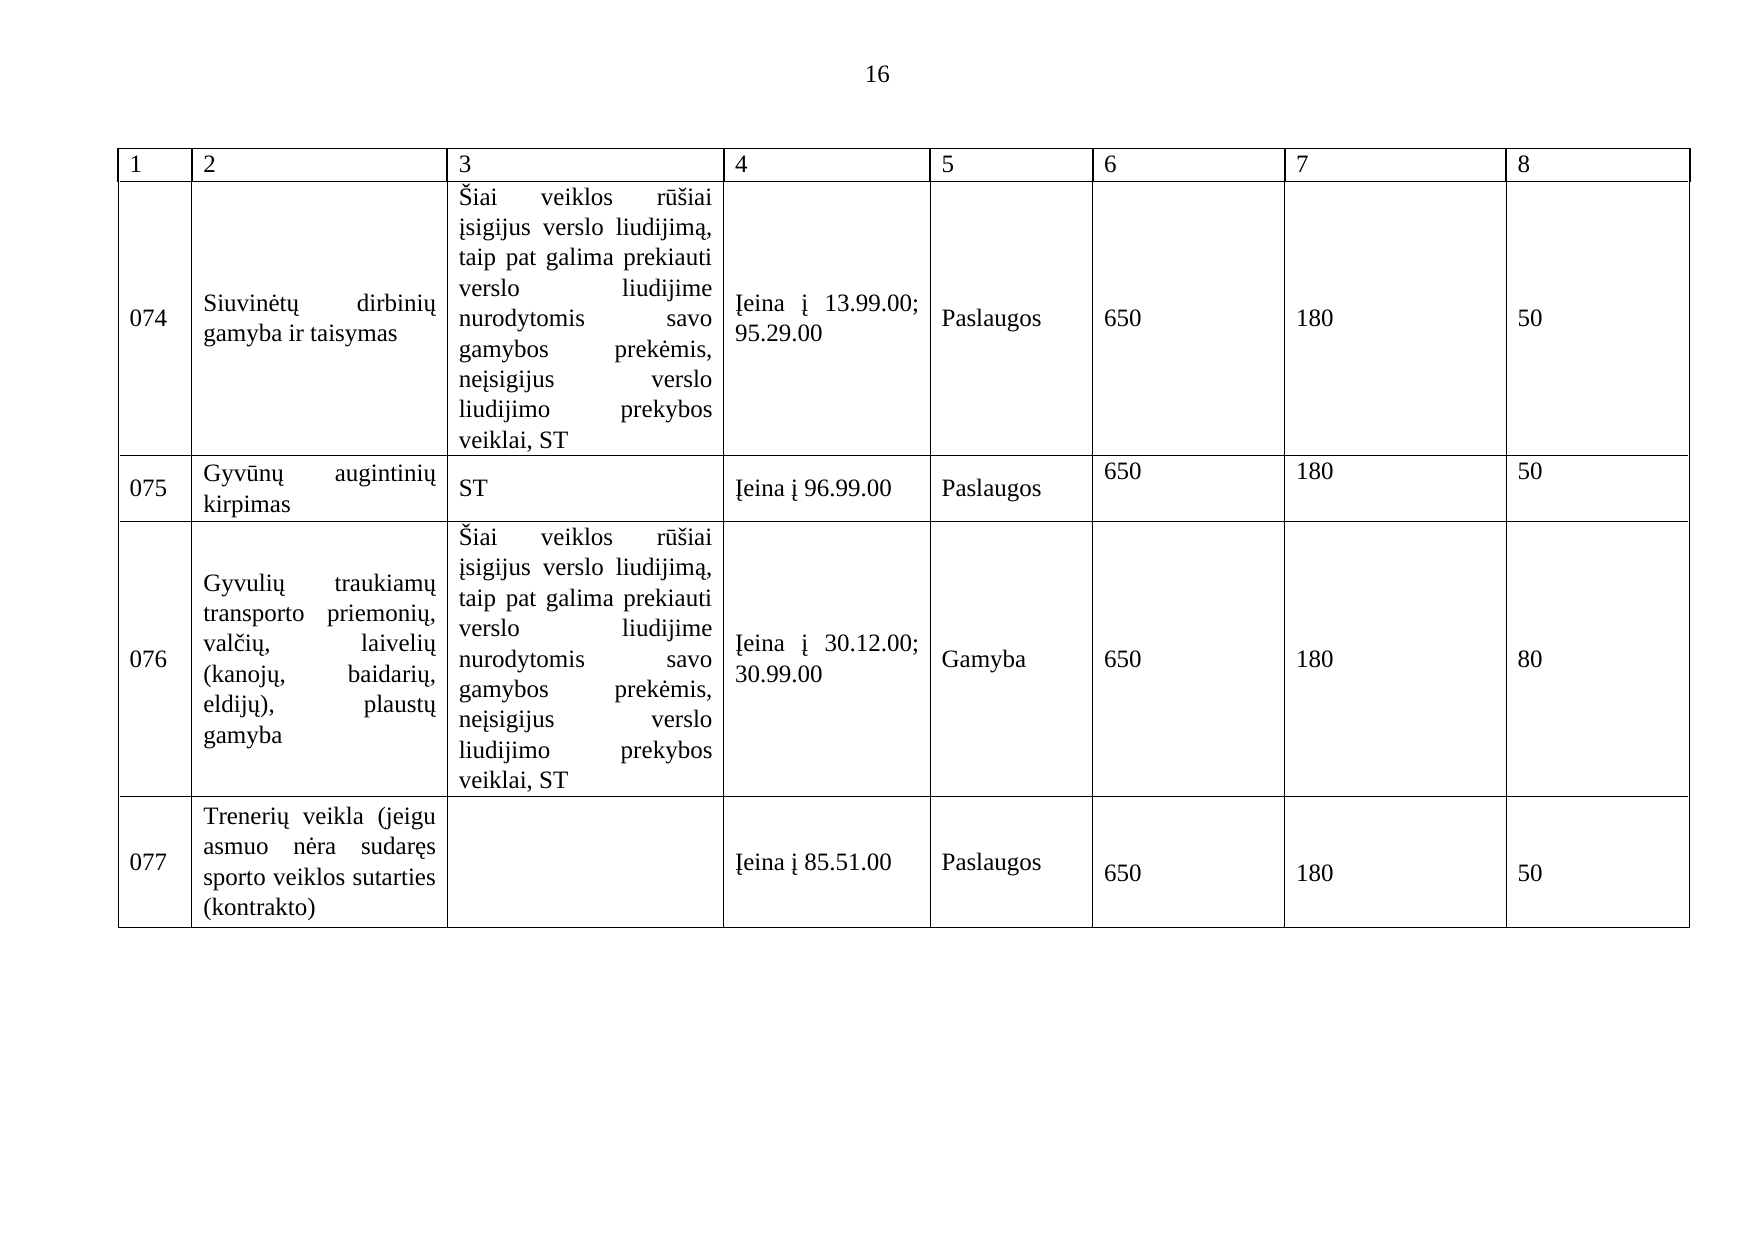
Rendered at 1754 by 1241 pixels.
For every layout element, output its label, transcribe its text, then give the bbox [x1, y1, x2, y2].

table_cell Paslaugos [931, 182, 1092, 455]
table_cell 50 [1507, 455, 1689, 521]
table_cell 650 [1093, 797, 1284, 927]
table_cell 074 [119, 182, 191, 455]
table_header 5 [931, 149, 1092, 181]
table_cell Gamyba [931, 522, 1092, 796]
table_header 8 [1507, 149, 1689, 181]
table_cell Šiai veiklos rūšiai įsigijus verslo liudijimą, taip pat galima prekiauti verslo liudijime nurodytomis savo gamybos prekėmis, neįsigijus verslo liudijimo prekybos veiklai, ST [448, 522, 723, 796]
table_cell Gyvūnų augintinių kirpimas [192, 456, 447, 521]
table_cell Gyvulių traukiamų transporto priemonių, valčių, laivelių (kanojų, baidarių, eldijų), plaustų gamyba [192, 522, 447, 796]
table_header 1 [119, 149, 191, 181]
table_header 4 [725, 149, 929, 181]
table_cell 80 [1507, 521, 1689, 796]
table_cell [448, 797, 723, 927]
table_header 7 [1286, 149, 1505, 181]
table_cell Paslaugos [931, 797, 1092, 927]
table_cell 50 [1507, 181, 1689, 455]
table_cell 075 [119, 456, 191, 521]
table_cell 650 [1093, 456, 1284, 521]
table_cell 50 [1507, 796, 1689, 927]
table_cell 077 [119, 797, 191, 927]
table_header 6 [1094, 149, 1284, 181]
table_cell 076 [119, 522, 191, 796]
table_cell 650 [1093, 522, 1284, 796]
table_cell 180 [1285, 797, 1506, 927]
table_cell Įeina į 30.12.00; 30.99.00 [724, 522, 930, 796]
table_cell Įeina į 85.51.00 [724, 797, 930, 927]
table_cell 180 [1285, 522, 1506, 796]
table_cell Siuvinėtų dirbinių gamyba ir taisymas [192, 182, 447, 455]
table_cell 180 [1285, 456, 1506, 521]
table_cell 180 [1285, 182, 1506, 455]
table_header 3 [448, 149, 723, 181]
table_cell ST [448, 456, 723, 521]
table_cell Įeina į 96.99.00 [724, 456, 930, 521]
table_header 2 [193, 149, 446, 181]
table_cell Šiai veiklos rūšiai įsigijus verslo liudijimą, taip pat galima prekiauti verslo liudijime nurodytomis savo gamybos prekėmis, neįsigijus verslo liudijimo prekybos veiklai, ST [448, 182, 723, 455]
table_cell 650 [1093, 182, 1284, 455]
table_cell Įeina į 13.99.00; 95.29.00 [724, 182, 930, 455]
table_cell Trenerių veikla (jeigu asmuo nėra sudaręs sporto veiklos sutarties (kontrakto) [192, 797, 447, 927]
table_cell Paslaugos [931, 456, 1092, 521]
